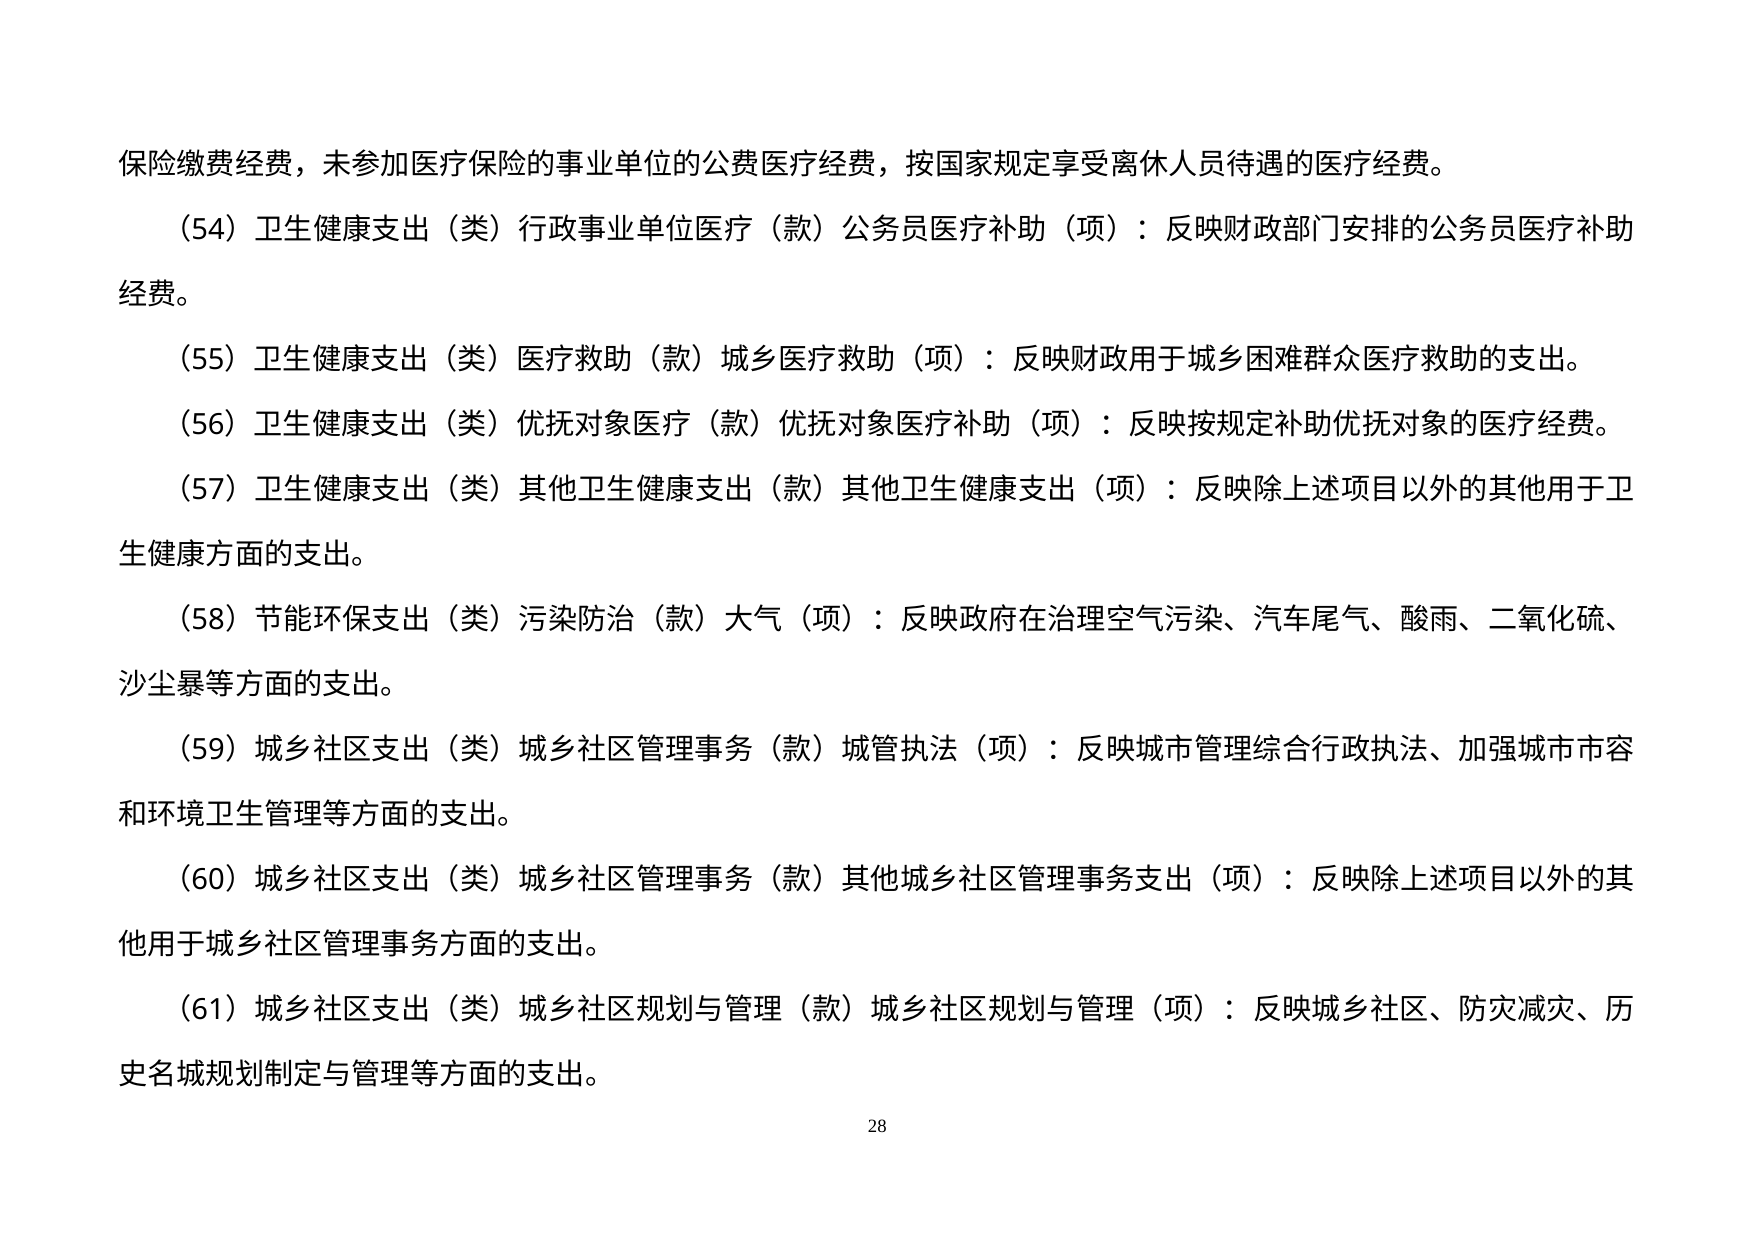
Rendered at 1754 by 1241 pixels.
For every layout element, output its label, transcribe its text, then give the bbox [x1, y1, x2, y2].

text （61）城乡社区支出（类）城乡社区规划与管理（款）城乡社区规划与管理（项）：反映城乡社区、防灾减灾、历史名城规划制定与管理等方面的支出。 [118, 974, 1636, 1104]
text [118, 129, 1636, 194]
text （57）卫生健康支出（类）其他卫生健康支出（款）其他卫生健康支出（项）：反映除上述项目以外的其他用于卫生健康方面的支出。 [118, 454, 1636, 584]
text （55）卫生健康支出（类）医疗救助（款）城乡医疗救助（项）：反映财政用于城乡困难群众医疗救助的支出。 [118, 324, 1636, 389]
text （58）节能环保支出（类）污染防治（款）大气（项）：反映政府在治理空气污染、汽车尾气、酸雨、二氧化硫、沙尘暴等方面的支出。 [118, 584, 1636, 714]
text （54）卫生健康支出（类）行政事业单位医疗（款）公务员医疗补助（项）：反映财政部门安排的公务员医疗补助经费。 [118, 194, 1636, 324]
text （56）卫生健康支出（类）优抚对象医疗（款）优抚对象医疗补助（项）：反映按规定补助优抚对象的医疗经费。 [118, 389, 1636, 454]
text （59）城乡社区支出（类）城乡社区管理事务（款）城管执法（项）：反映城市管理综合行政执法、加强城市市容和环境卫生管理等方面的支出。 [118, 714, 1636, 844]
text （60）城乡社区支出（类）城乡社区管理事务（款）其他城乡社区管理事务支出（项）：反映除上述项目以外的其他用于城乡社区管理事务方面的支出。 [118, 844, 1636, 974]
